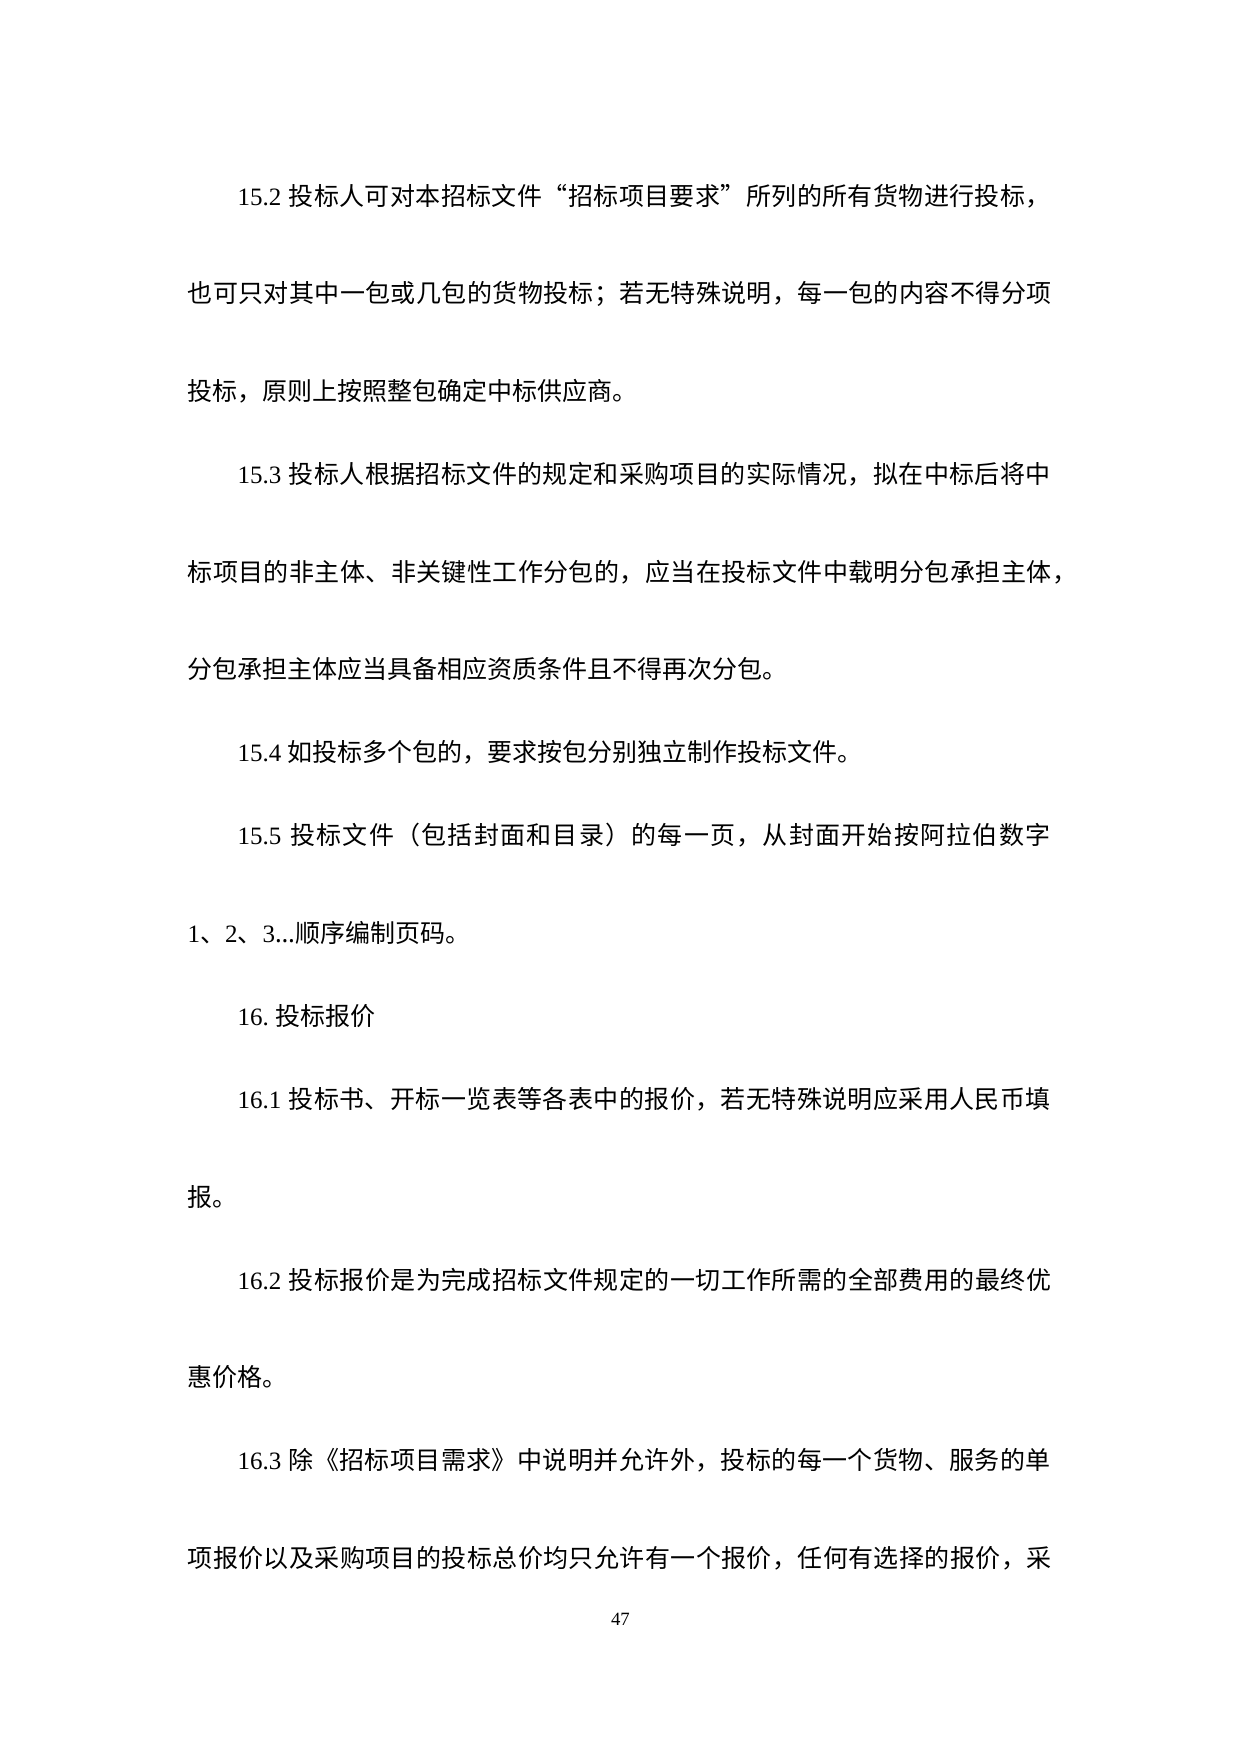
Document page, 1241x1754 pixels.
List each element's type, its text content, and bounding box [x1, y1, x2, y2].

text 16.2 投标报价是为完成招标文件规定的一切工作所需的全部费用的最终优惠价格。 [187, 1246, 1053, 1408]
text 15.5 投标文件（包括封面和目录）的每一页，从封面开始按阿拉伯数字1、2、3…顺序编制页码。 [187, 801, 1053, 964]
text 15.2 投标人可对本招标文件“招标项目要求”所列的所有货物进行投标，也可只对其中一包或几包的货物投标；若无特殊说明，每一包的内容不得分项投标，原则上按照整包确定中标供应商。 [187, 162, 1053, 422]
text 15.3 投标人根据招标文件的规定和采购项目的实际情况，拟在中标后将中标项目的非主体、非关键性工作分包的，应当在投标文件中载明分包承担主体，分包承担主体应当具备相应资质条件且不得再次分包。 [187, 440, 1053, 700]
text 16. 投标报价 [187, 982, 1053, 1047]
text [187, 1426, 1053, 1589]
text 16.1 投标书、开标一览表等各表中的报价，若无特殊说明应采用人民币填报。 [187, 1065, 1053, 1228]
text 15.4 如投标多个包的，要求按包分别独立制作投标文件。 [187, 718, 1053, 783]
